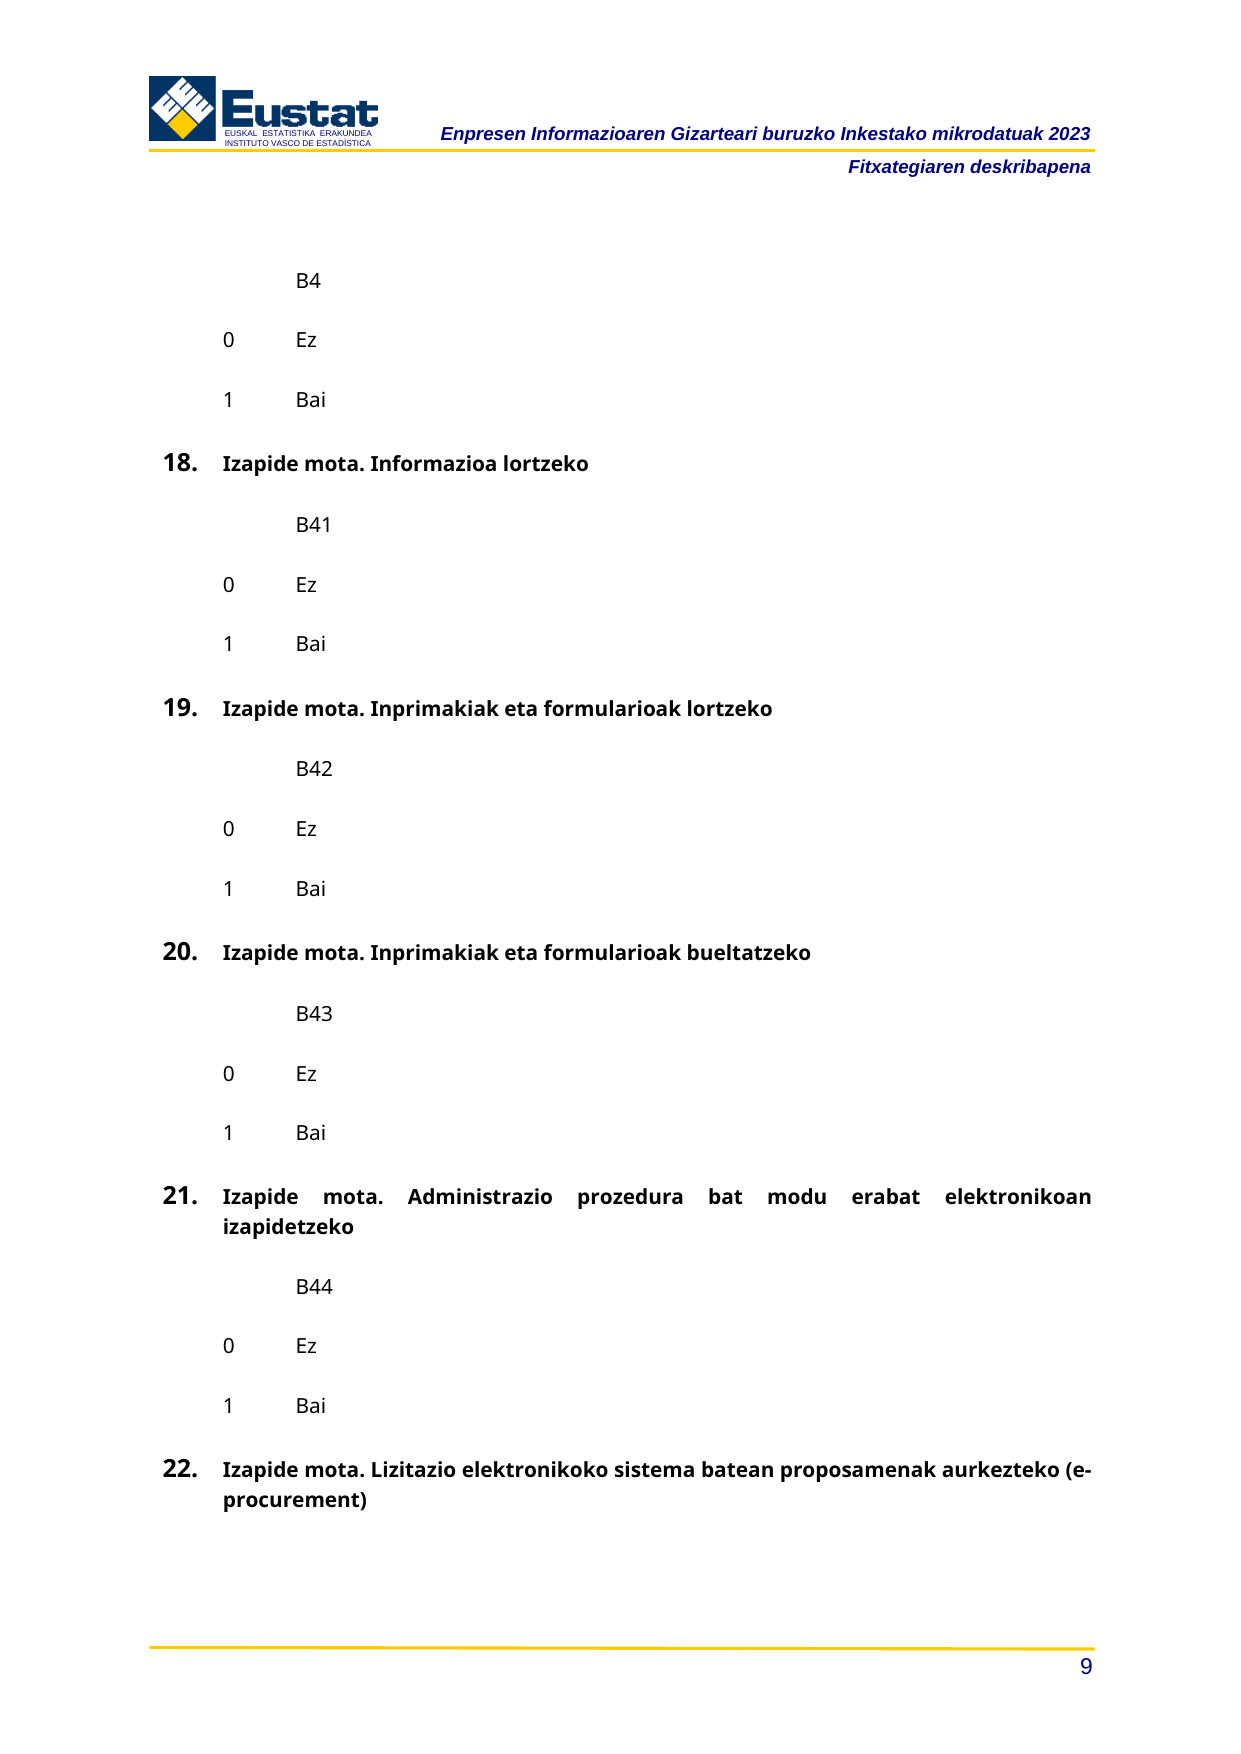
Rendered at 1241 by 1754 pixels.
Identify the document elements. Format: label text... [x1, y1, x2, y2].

list Izapide mota. Inprimakiak eta formularioak lortzeko [162, 689, 1092, 723]
list B41 [223, 510, 1092, 539]
list 1 Bai [223, 1118, 1092, 1147]
list Izapide mota. Administrazio prozedura bat modu erabat elektronikoan izapidetzeko [162, 1178, 1092, 1241]
list B42 [223, 754, 1092, 783]
list B43 [223, 999, 1092, 1027]
list Izapide mota. Lizitazio elektronikoko sistema batean proposamenak aurkezteko (e-procurement) [162, 1451, 1092, 1513]
list 1 Bai [223, 385, 1092, 414]
list 1 Bai [223, 1391, 1092, 1419]
list B4 [223, 266, 1092, 294]
picture [149, 76, 378, 141]
list B44 [223, 1272, 1092, 1300]
list 0 Ez [223, 814, 1092, 843]
list 0 Ez [223, 570, 1092, 598]
list 0 Ez [223, 326, 1092, 354]
list 1 Bai [223, 629, 1092, 658]
list Izapide mota. Inprimakiak eta formularioak bueltatzeko [162, 934, 1092, 968]
list 0 Ez [223, 1331, 1092, 1360]
list Izapide mota. Informazioa lortzeko [162, 445, 1092, 479]
list 0 Ez [223, 1059, 1092, 1087]
list 1 Bai [223, 874, 1092, 902]
